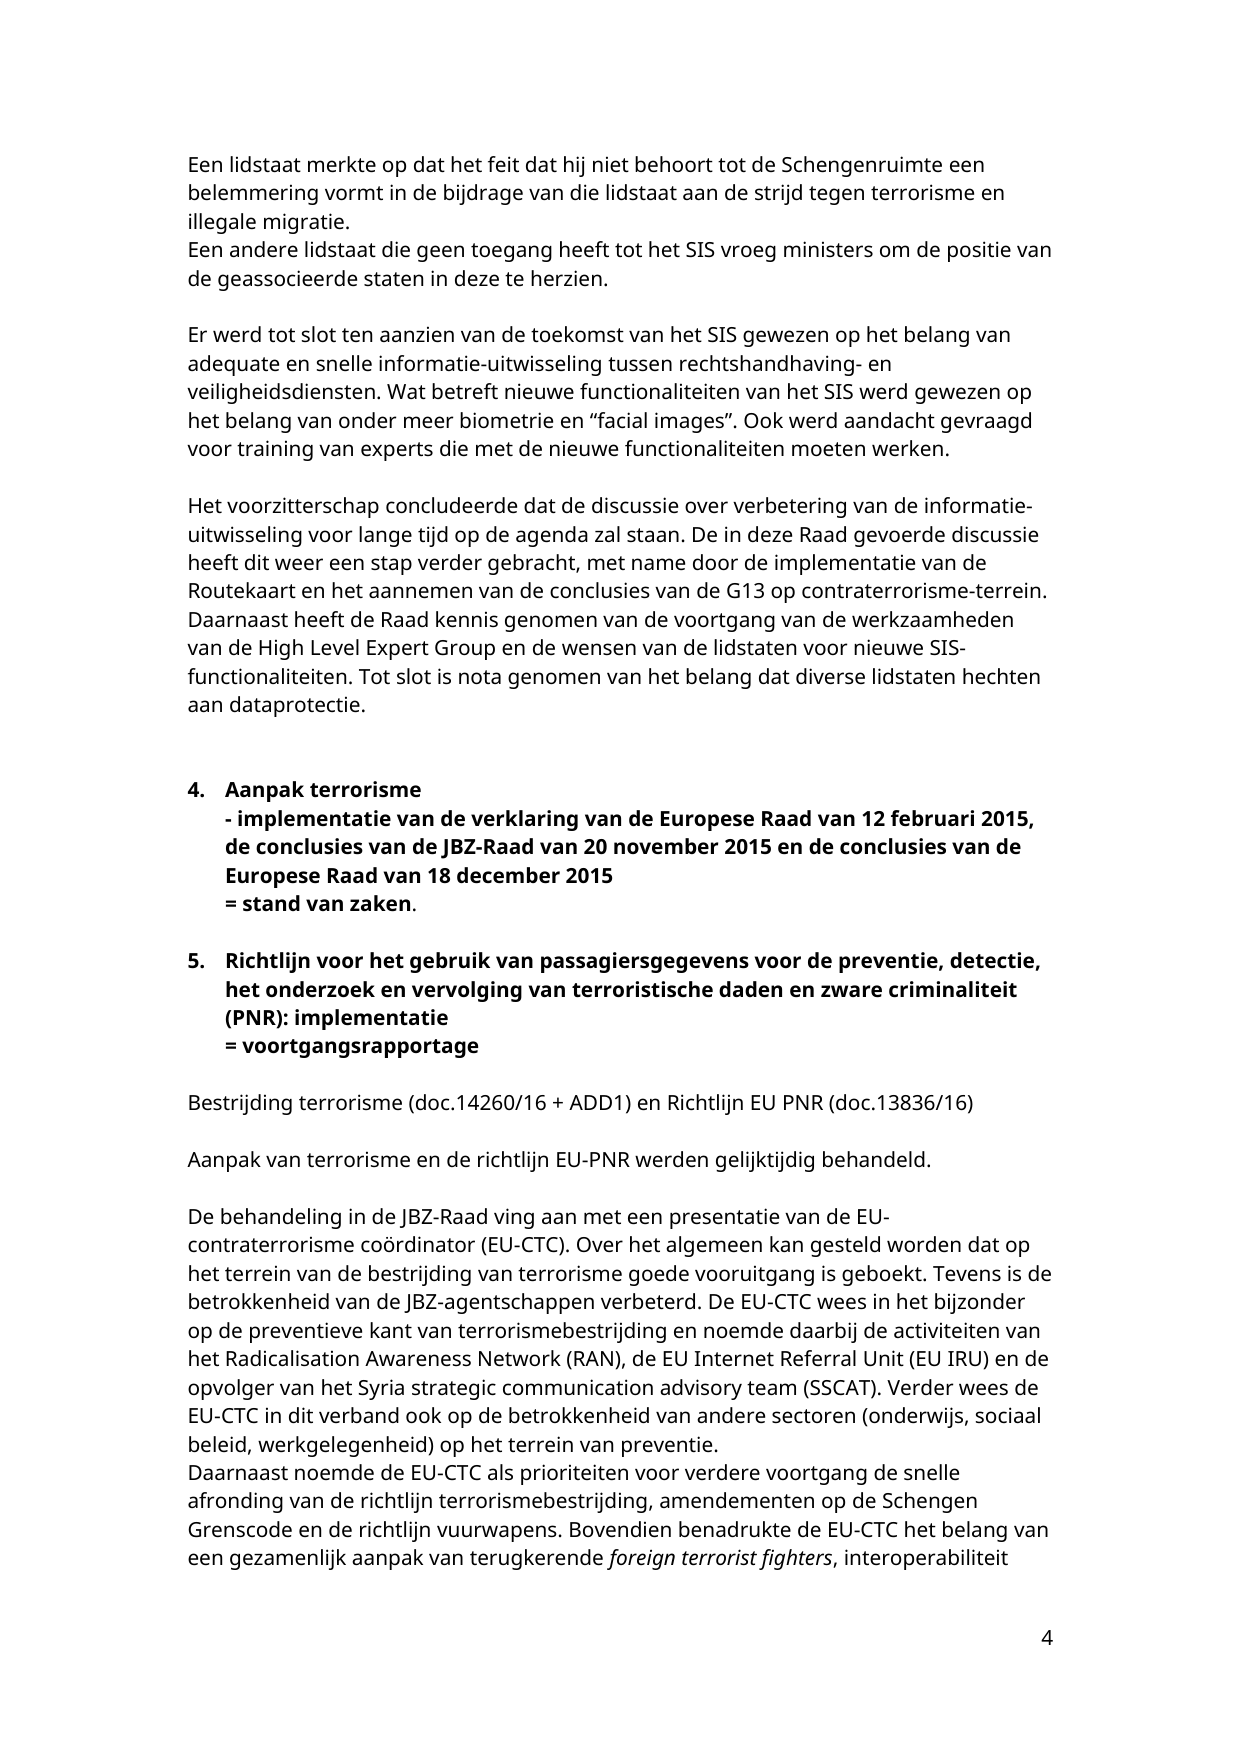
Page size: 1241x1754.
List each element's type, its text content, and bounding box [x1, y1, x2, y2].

text Een andere lidstaat die geen toegang heeft tot het SIS vroeg ministers om de positie van de geassocieerde staten in deze te herzien. [187, 235, 1053, 292]
text = stand van zaken. [225, 889, 1053, 918]
list Aanpak terrorisme [187, 776, 1053, 804]
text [187, 1202, 1053, 1572]
text Bestrijding terrorisme (doc.14260/16 + ADD1) en Richtlijn EU PNR (doc.13836/16) [187, 1088, 1053, 1117]
text Aanpak van terrorisme en de richtlijn EU-PNR werden gelijktijdig behandeld. [187, 1145, 1053, 1174]
text = voortgangsrapportage [225, 1032, 1053, 1060]
text - implementatie van de verklaring van de Europese Raad van 12 februari 2015, de conclusies van de JBZ-Raad van 20 november 2015 en de conclusies van de Europese Raad van 18 december 2015 [225, 804, 1053, 889]
text Er werd tot slot ten aanzien van de toekomst van het SIS gewezen op het belang van adequate en snelle informatie-uitwisseling tussen rechtshandhaving- en veiligheidsdiensten. Wat betreft nieuwe functionaliteiten van het SIS werd gewezen op het belang van onder meer biometrie en “facial images”. Ook werd aandacht gevraagd voor training van experts die met de nieuwe functionaliteiten moeten werken. [187, 321, 1053, 463]
list Richtlijn voor het gebruik van passagiersgegevens voor de preventie, detectie, het onderzoek en vervolging van terroristische daden en zware criminaliteit (PNR): implementatie [187, 946, 1053, 1032]
text Het voorzitterschap concludeerde dat de discussie over verbetering van de informatie-uitwisseling voor lange tijd op de agenda zal staan. De in deze Raad gevoerde discussie heeft dit weer een stap verder gebracht, met name door de implementatie van de Routekaart en het aannemen van de conclusies van de G13 op contraterrorisme-terrein. Daarnaast heeft de Raad kennis genomen van de voortgang van de werkzaamheden van de High Level Expert Group en de wensen van de lidstaten voor nieuwe SIS-functionaliteiten. Tot slot is nota genomen van het belang dat diverse lidstaten hechten aan dataprotectie. [187, 491, 1053, 719]
text Een lidstaat merkte op dat het feit dat hij niet behoort tot de Schengenruimte een belemmering vormt in de bijdrage van die lidstaat aan de strijd tegen terrorisme en illegale migratie. [187, 150, 1053, 235]
